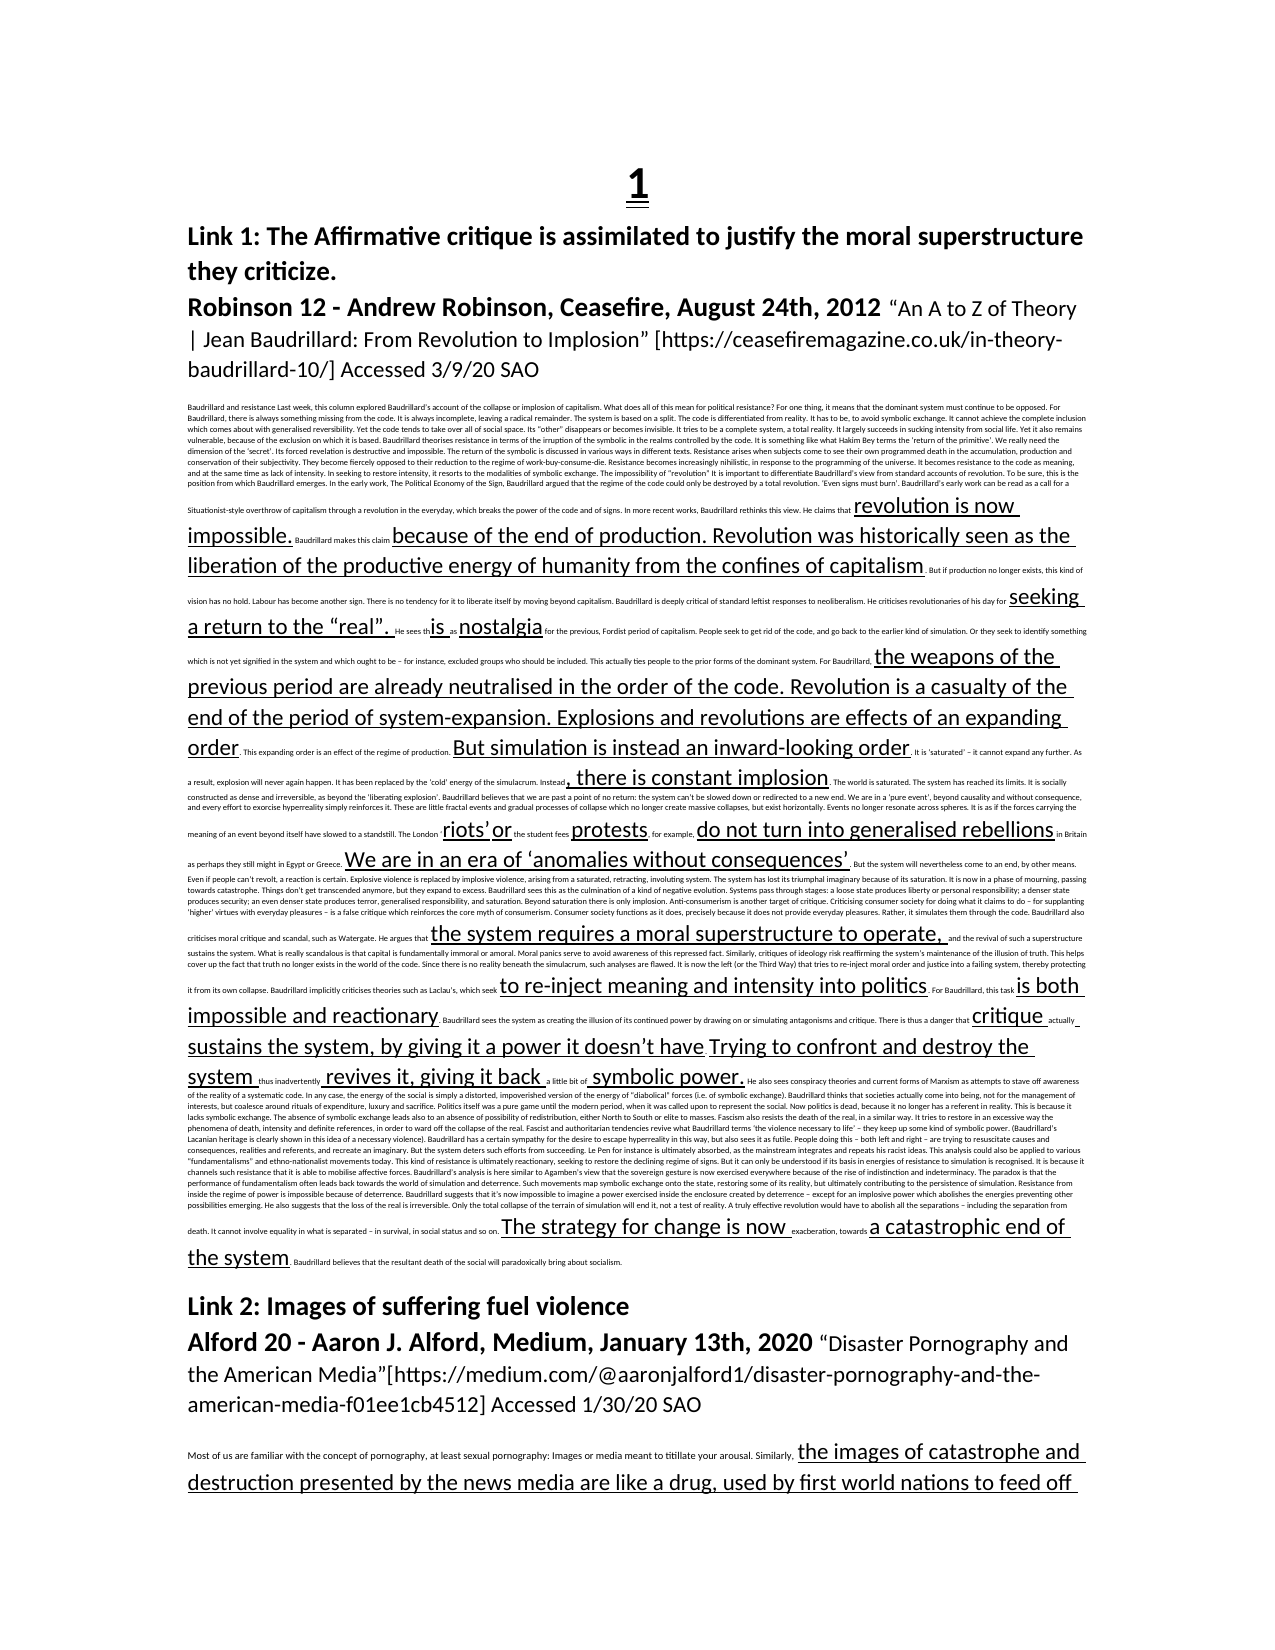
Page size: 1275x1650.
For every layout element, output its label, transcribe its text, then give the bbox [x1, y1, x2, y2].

subtitle 1 [187, 154, 1087, 210]
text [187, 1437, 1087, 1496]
subtitle Link 2: Images of suffering fuel violence [187, 1289, 1087, 1323]
text Baudrillard and resistance Last week, this column explored Baudrillard’s account of the collapse or implosion of capitalism. What does all of this mean for political resistance? For one thing, it means that the dominant system must continue to be opposed. For Baudrillard, there is always something missing from the code. It is always incomplete, leaving a radical remainder. The system is based on a split. The code is differentiated from reality. It has to be, to avoid symbolic exchange. It cannot achieve the complete inclusion which comes about with generalised reversibility. Yet the code tends to take over all of social space. Its “other” disappears or becomes invisible. It tries to be a complete system, a total reality. It largely succeeds in sucking intensity from social life. Yet it also remains vulnerable, because of the exclusion on which it is based. Baudrillard theorises resistance in terms of the irruption of the symbolic in the realms controlled by the code. It is something like what Hakim Bey terms the ‘return of the primitive’. We really need the dimension of the ‘secret’. Its forced revelation is destructive and impossible. The return of the symbolic is discussed in various ways in different texts. Resistance arises when subjects come to see their own programmed death in the accumulation, production and conservation of their subjectivity. They become fiercely opposed to their reduction to the regime of work-buy-consume-die. Resistance becomes increasingly nihilistic, in response to the programming of the universe. It becomes resistance to the code as meaning, and at the same time as lack of intensity. In seeking to restore intensity, it resorts to the modalities of symbolic exchange. The impossibility of “revolution” It is important to differentiate Baudrillard’s view from standard accounts of revolution. To be sure, this is the position from which Baudrillard emerges. In the early work, The Political Economy of the Sign, Baudrillard argued that the regime of the code could only be destroyed by a total revolution. ‘Even signs must burn’. Baudrillard’s early work can be read as a call for a Situationist-style overthrow of capitalism through a revolution in the everyday, which breaks the power of the code and of signs. In more recent works, Baudrillard rethinks this view. He claims that revolution is now impossible. Baudrillard makes this claim because of the end of production. Revolution was historically seen as the liberation of the productive energy of humanity from the confines of capitalism. But if production no longer exists, this kind of vision has no hold. Labour has become another sign. There is no tendency for it to liberate itself by moving beyond capitalism. Baudrillard is deeply critical of standard leftist responses to neoliberalism. He criticises revolutionaries of his day for seeking a return to the “real”. He sees this as nostalgia for the previous, Fordist period of capitalism. People seek to get rid of the code, and go back to the earlier kind of simulation. Or they seek to identify something which is not yet signified in the system and which ought to be – for instance, excluded groups who should be included. This actually ties people to the prior forms of the dominant system. For Baudrillard, the weapons of the previous period are already neutralised in the order of the code. Revolution is a casualty of the end of the period of system-expansion. Explosions and revolutions are effects of an expanding order. This expanding order is an effect of the regime of production. But simulation is instead an inward-looking order. It is ‘saturated’ – it cannot expand any further. As a result, explosion will never again happen. It has been replaced by the ‘cold’ energy of the simulacrum. Instead, there is constant implosion. The world is saturated. The system has reached its limits. It is socially constructed as dense and irreversible, as beyond the ‘liberating explosion’. Baudrillard believes that we are past a point of no return: the system can’t be slowed down or redirected to a new end. We are in a ‘pure event’, beyond causality and without consequence, and every effort to exorcise hyperreality simply reinforces it. These are little fractal events and gradual processes of collapse which no longer create massive collapses, but exist horizontally. Events no longer resonate across spheres. It is as if the forces carrying the meaning of an event beyond itself have slowed to a standstill. The London ‘riots’ or the student fees protests, for example, do not turn into generalised rebellions in Britain as perhaps they still might in Egypt or Greece. We are in an era of ‘anomalies without consequences’. But the system will nevertheless come to an end, by other means. Even if people can’t revolt, a reaction is certain. Explosive violence is replaced by implosive violence, arising from a saturated, retracting, involuting system. The system has lost its triumphal imaginary because of its saturation. It is now in a phase of mourning, passing towards catastrophe. Things don’t get transcended anymore, but they expand to excess. Baudrillard sees this as the culmination of a kind of negative evolution. Systems pass through stages: a loose state produces liberty or personal responsibility; a denser state produces security; an even denser state produces terror, generalised responsibility, and saturation. Beyond saturation there is only implosion. Anti-consumerism is another target of critique. Criticising consumer society for doing what it claims to do – for supplanting ‘higher’ virtues with everyday pleasures – is a false critique which reinforces the core myth of consumerism. Consumer society functions as it does, precisely because it does not provide everyday pleasures. Rather, it simulates them through the code. Baudrillard also criticises moral critique and scandal, such as Watergate. He argues that the system requires a moral superstructure to operate, and the revival of such a superstructure sustains the system. What is really scandalous is that capital is fundamentally immoral or amoral. Moral panics serve to avoid awareness of this repressed fact. Similarly, critiques of ideology risk reaffirming the system’s maintenance of the illusion of truth. This helps cover up the fact that truth no longer exists in the world of the code. Since there is no reality beneath the simulacrum, such analyses are flawed. It is now the left (or the Third Way) that tries to re-inject moral order and justice into a failing system, thereby protecting it from its own collapse. Baudrillard implicitly criticises theories such as Laclau’s, which seek to re-inject meaning and intensity into politics. For Baudrillard, this task is both impossible and reactionary. Baudrillard sees the system as creating the illusion of its continued power by drawing on or simulating antagonisms and critique. There is thus a danger that critique actually sustains the system, by giving it a power it doesn’t have. Trying to confront and destroy the system thus inadvertently revives it, giving it back a little bit of symbolic power. He also sees conspiracy theories and current forms of Marxism as attempts to stave off awareness of the reality of a systematic code. In any case, the energy of the social is simply a distorted, impoverished version of the energy of “diabolical” forces (i.e. of symbolic exchange). Baudrillard thinks that societies actually come into being, not for the management of interests, but coalesce around rituals of expenditure, luxury and sacrifice. Politics itself was a pure game until the modern period, when it was called upon to represent the social. Now politics is dead, because it no longer has a referent in reality. This is because it lacks symbolic exchange. The absence of symbolic exchange leads also to an absence of possibility of redistribution, either North to South or elite to masses. Fascism also resists the death of the real, in a similar way. It tries to restore in an excessive way the phenomena of death, intensity and definite references, in order to ward off the collapse of the real. Fascist and authoritarian tendencies revive what Baudrillard terms ‘the violence necessary to life’ – they keep up some kind of symbolic power. (Baudrillard’s Lacanian heritage is clearly shown in this idea of a necessary violence). Baudrillard has a certain sympathy for the desire to escape hyperreality in this way, but also sees it as futile. People doing this – both left and right – are trying to resuscitate causes and consequences, realities and referents, and recreate an imaginary. But the system deters such efforts from succeeding. Le Pen for instance is ultimately absorbed, as the mainstream integrates and repeats his racist ideas. This analysis could also be applied to various “fundamentalisms” and ethno-nationalist movements today. This kind of resistance is ultimately reactionary, seeking to restore the declining regime of signs. But it can only be understood if its basis in energies of resistance to simulation is recognised. It is because it channels such resistance that it is able to mobilise affective forces. Baudrillard’s analysis is here similar to Agamben’s view that the sovereign gesture is now exercised everywhere because of the rise of indistinction and indeterminacy. The paradox is that the performance of fundamentalism often leads back towards the world of simulation and deterrence. Such movements map symbolic exchange onto the state, restoring some of its reality, but ultimately contributing to the persistence of simulation. Resistance from inside the regime of power is impossible because of deterrence. Baudrillard suggests that it’s now impossible to imagine a power exercised inside the enclosure created by deterrence – except for an implosive power which abolishes the energies preventing other possibilities emerging. He also suggests that the loss of the real is irreversible. Only the total collapse of the terrain of simulation will end it, not a test of reality. A truly effective revolution would have to abolish all the separations – including the separation from death. It cannot involve equality in what is separated – in survival, in social status and so on. The strategy for change is now exacberation, towards a catastrophic end of the system. Baudrillard believes that the resultant death of the social will paradoxically bring about socialism. [187, 402, 1087, 1271]
text Alford 20 - Aaron J. Alford, Medium, January 13th, 2020 “Disaster Pornography and the American Media”[https://medium.com/@aaronjalford1/disaster-pornography-and-the-american-media-f01ee1cb4512] Accessed 1/30/20 SAO [187, 1325, 1087, 1419]
text Robinson 12 - Andrew Robinson, Ceasefire, August 24th, 2012 “An A to Z of Theory | Jean Baudrillard: From Revolution to Implosion” [https://ceasefiremagazine.co.uk/in-theory-baudrillard-10/] Accessed 3/9/20 SAO [187, 290, 1087, 383]
subtitle Link 1: The Affirmative critique is assimilated to justify the moral superstructure they criticize. [187, 219, 1087, 287]
